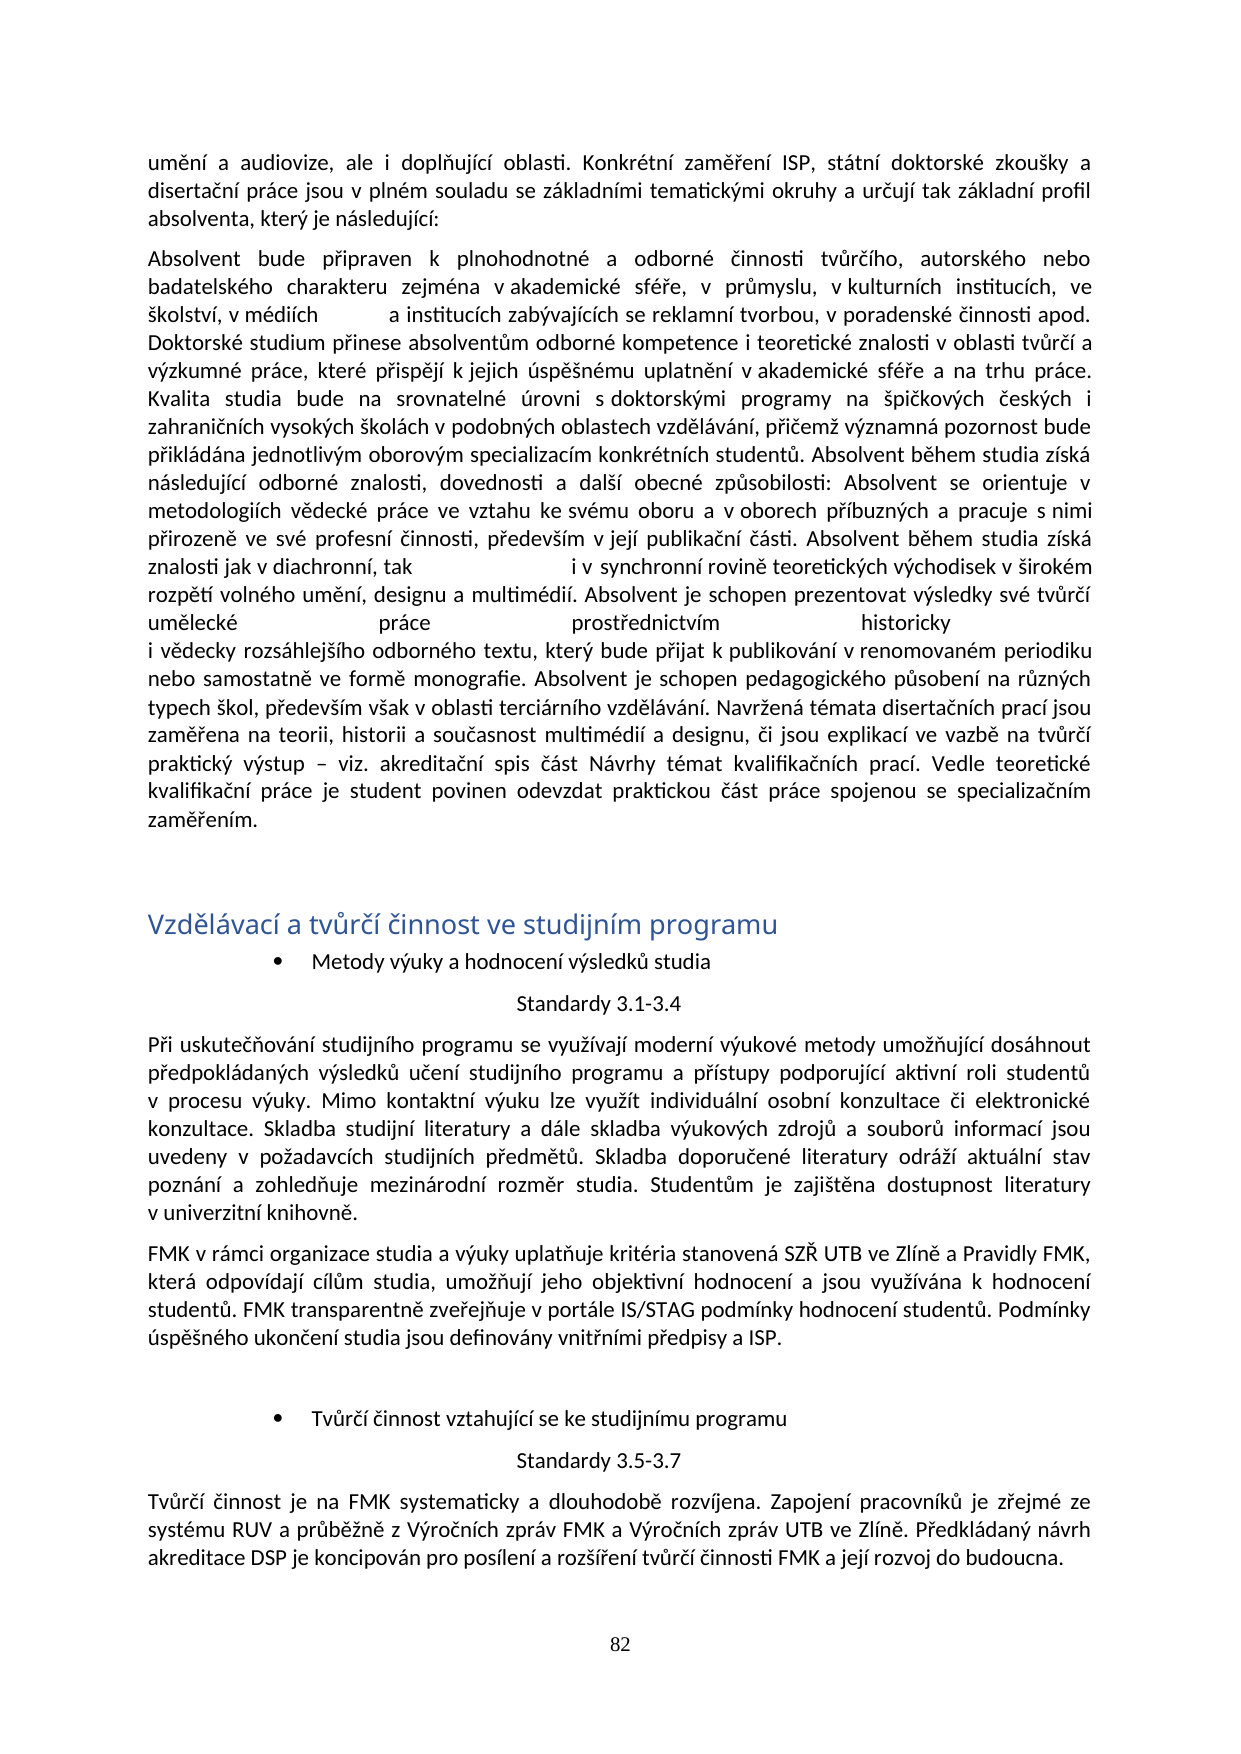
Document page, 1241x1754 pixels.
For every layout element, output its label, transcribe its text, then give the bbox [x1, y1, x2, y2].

subtitle Metody výuky a hodnocení výsledků studia [274, 947, 1092, 975]
text FMK v rámci organizace studia a výuky uplatňuje kritéria stanovená SZŘ UTB ve Zlíně a Pravidly FMK, která odpovídají cílům studia, umožňují jeho objektivní hodnocení a jsou využívána k hodnocení studentů. FMK transparentně zveřejňuje v portále IS/STAG podmínky hodnocení studentů. Podmínky úspěšného ukončení studia jsou definovány vnitřními předpisy a ISP. [148, 1239, 1092, 1351]
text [148, 148, 1092, 232]
text Standardy 3.1-3.4 [148, 989, 1092, 1018]
text Tvůrčí činnost je na FMK systematicky a dlouhodobě rozvíjena. Zapojení pracovníků je zřejmé ze systému RUV a průběžně z Výročních zpráv FMK a Výročních zpráv UTB ve Zlíně. Předkládaný návrh akreditace DSP je koncipován pro posílení a rozšíření tvůrčí činnosti FMK a její rozvoj do budoucna. [148, 1487, 1092, 1571]
subtitle Tvůrčí činnost vztahující se ke studijnímu programu [274, 1404, 1092, 1432]
text Absolvent bude připraven k plnohodnotné a odborné činnosti tvůrčího, autorského nebo badatelského charakteru zejména v akademické sféře, v průmyslu, v kulturních institucích, ve školství, v médiích a institucích zabývajících se reklamní tvorbou, v poradenské činnosti apod. Doktorské studium přinese absolventům odborné kompetence i teoretické znalosti v oblasti tvůrčí a výzkumné práce, které přispějí k jejich úspěšnému uplatnění v akademické sféře a na trhu práce. Kvalita studia bude na srovnatelné úrovni s doktorskými programy na špičkových českých i zahraničních vysokých školách v podobných oblastech vzdělávání, přičemž významná pozornost bude přikládána jednotlivým oborovým specializacím konkrétních studentů. Absolvent během studia získá následující odborné znalosti, dovednosti a další obecné způsobilosti: Absolvent se orientuje v metodologiích vědecké práce ve vztahu ke svému oboru a v oborech příbuzných a pracuje s nimi přirozeně ve své profesní činnosti, především v její publikační části. Absolvent během studia získá znalosti jak v diachronní, tak i v synchronní rovině teoretických východisek v širokém rozpětí volného umění, designu a multimédií. Absolvent je schopen prezentovat výsledky své tvůrčí umělecké práce prostřednictvím historicky i vědecky rozsáhlejšího odborného textu, který bude přijat k publikování v renomovaném periodiku nebo samostatně ve formě monografie. Absolvent je schopen pedagogického působení na různých typech škol, především však v oblasti terciárního vzdělávání. Navržená témata disertačních prací jsou zaměřena na teorii, historii a současnost multimédií a designu, či jsou explikací ve vazbě na tvůrčí praktický výstup – viz. akreditační spis část Návrhy témat kvalifikačních prací. Vedle teoretické kvalifikační práce je student povinen odevzdat praktickou část práce spojenou se specializačním zaměřením. [148, 244, 1092, 833]
text Při uskutečňování studijního programu se využívají moderní výukové metody umožňující dosáhnout předpokládaných výsledků učení studijního programu a přístupy podporující aktivní roli studentů v procesu výuky. Mimo kontaktní výuku lze využít individuální osobní konzultace či elektronické konzultace. Skladba studijní literatury a dále skladba výukových zdrojů a souborů informací jsou uvedeny v požadavcích studijních předmětů. Skladba doporučené literatury odráží aktuální stav poznání a zohledňuje mezinárodní rozměr studia. Studentům je zajištěna dostupnost literatury v univerzitní knihovně. [148, 1030, 1092, 1226]
text Standardy 3.5-3.7 [148, 1447, 1092, 1474]
subtitle Vzdělávací a tvůrčí činnost ve studijním programu [148, 906, 1092, 943]
